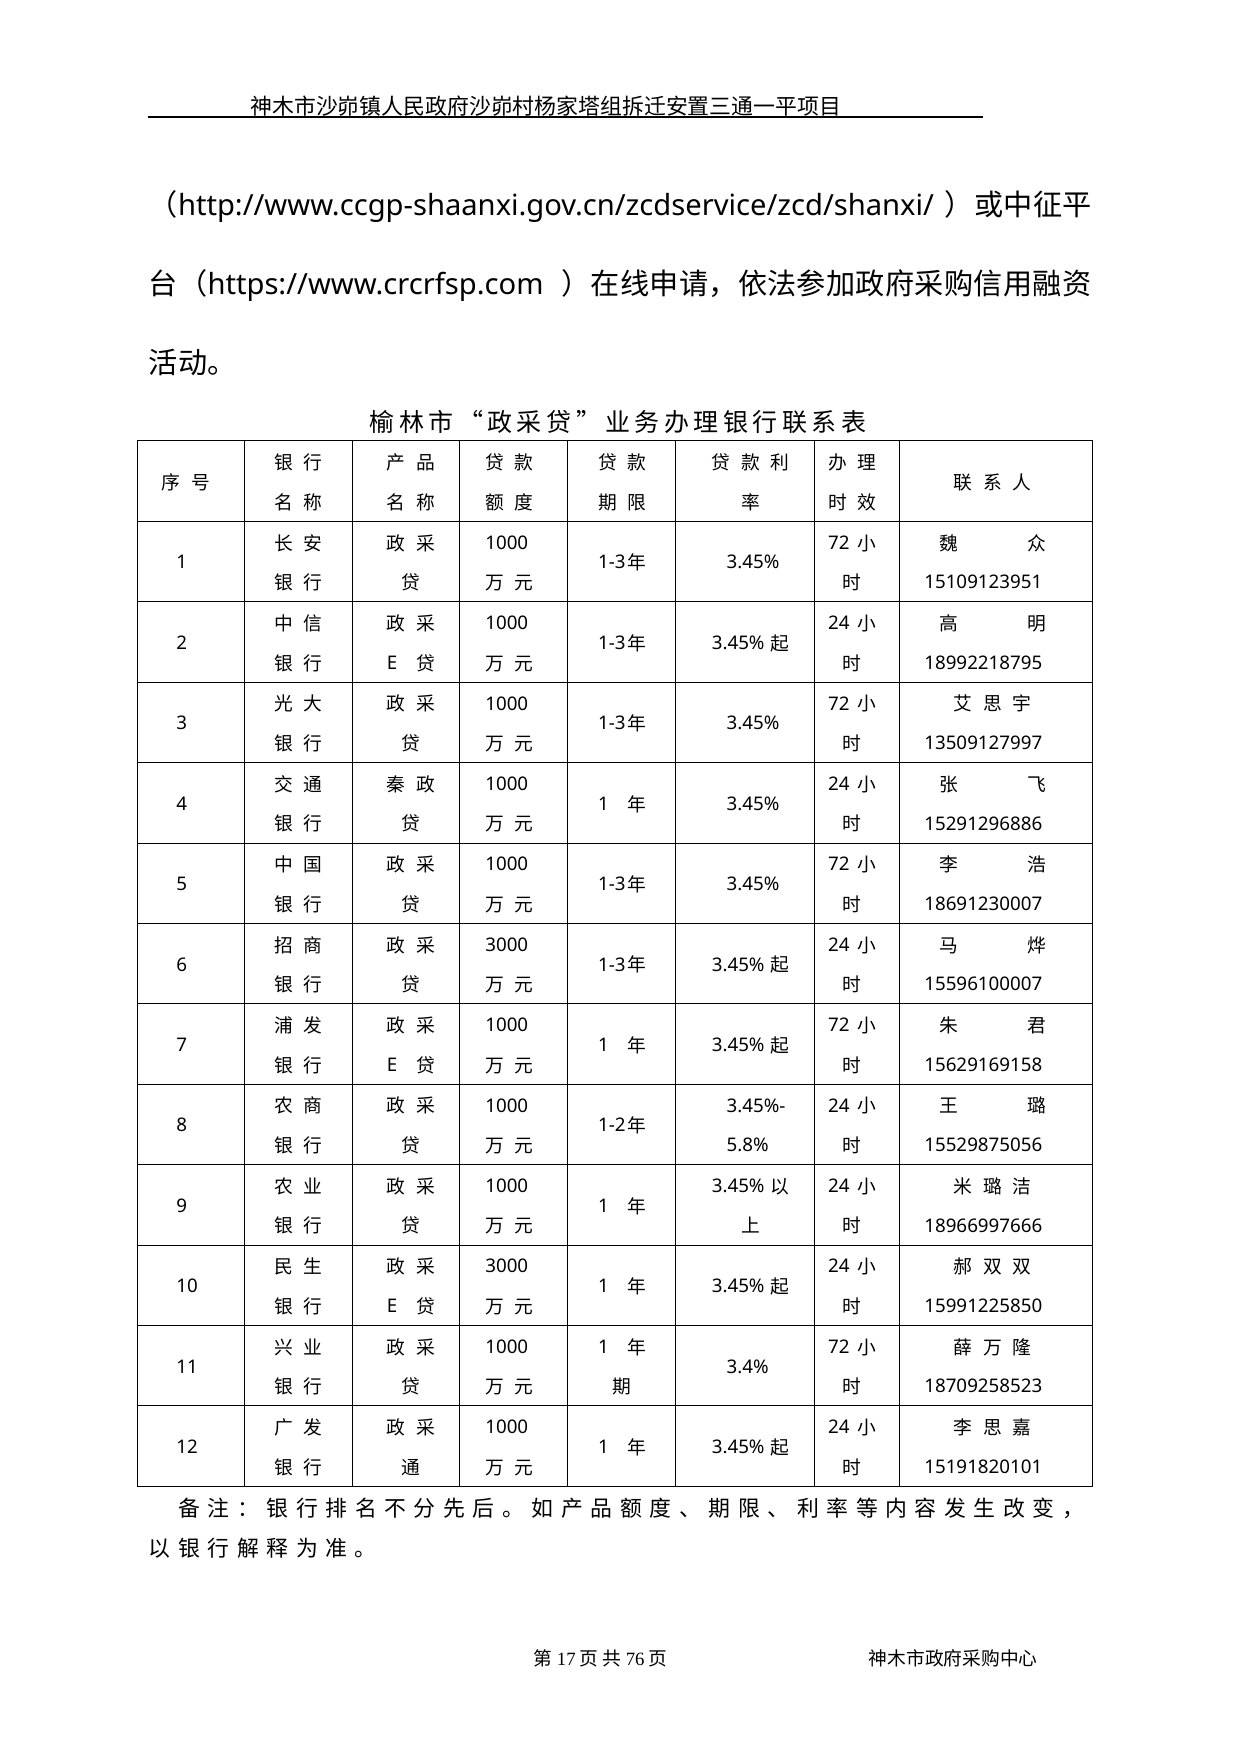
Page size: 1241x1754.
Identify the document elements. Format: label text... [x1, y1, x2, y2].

table_cell 1年 [568, 1004, 675, 1084]
table_cell 1000万元 [460, 1406, 567, 1486]
table_cell 24小时 [815, 1246, 899, 1325]
table_cell 11 [138, 1326, 244, 1405]
table_cell 政采贷 [353, 1326, 459, 1405]
table_cell 政采E贷 [353, 1246, 459, 1325]
table_cell 1000万元 [460, 522, 567, 601]
table_header 贷款额度 [460, 441, 567, 521]
table_cell 24小时 [815, 1406, 899, 1486]
table_cell 72小时 [815, 844, 899, 923]
table_cell 3.45% [676, 522, 814, 601]
table_header 办理时效 [815, 441, 899, 521]
table_cell 3.45%起 [676, 1004, 814, 1084]
table_cell 72小时 [815, 1326, 899, 1405]
table_cell 3.45%-5.8% [676, 1085, 814, 1164]
table_cell 1-3年 [568, 924, 675, 1003]
table_cell 兴业银行 [245, 1326, 352, 1405]
table_cell 中国银行 [245, 844, 352, 923]
table_cell 浦发银行 [245, 1004, 352, 1084]
table_cell 1000万元 [460, 602, 567, 682]
table_cell 政采贷 [353, 683, 459, 762]
table_header 产品名称 [353, 441, 459, 521]
table_cell 1-3年 [568, 844, 675, 923]
table_cell 政采贷 [353, 522, 459, 601]
table_header 序号 [138, 441, 244, 521]
table_cell 1年 [568, 763, 675, 842]
table_cell 24小时 [815, 1165, 899, 1244]
text 榆林市“政采贷”业务办理银行联系表 [148, 401, 1092, 440]
table_cell 政采E贷 [353, 602, 459, 682]
table_cell 1年 [568, 1246, 675, 1325]
table_cell 长安银行 [245, 522, 352, 601]
table_cell 米璐洁18966997666 [900, 1165, 1092, 1244]
table_cell 3.45%以上 [676, 1165, 814, 1244]
table_cell 3 [138, 683, 244, 762]
table_cell 农商银行 [245, 1085, 352, 1164]
table_cell 24小时 [815, 763, 899, 842]
table_cell 王 璐15529875056 [900, 1085, 1092, 1164]
table_cell 7 [138, 1004, 244, 1084]
table_cell 光大银行 [245, 683, 352, 762]
table_cell 艾思宇13509127997 [900, 683, 1092, 762]
table_cell 郝双双15991225850 [900, 1246, 1092, 1325]
table_cell 3.45% [676, 763, 814, 842]
table_cell 12 [138, 1406, 244, 1486]
table_cell 1年 [568, 1406, 675, 1486]
table_header 银行名称 [245, 441, 352, 521]
table_cell 8 [138, 1085, 244, 1164]
table_cell 李 浩18691230007 [900, 844, 1092, 923]
table_cell 高 明18992218795 [900, 602, 1092, 682]
table_cell 1-2年 [568, 1085, 675, 1164]
table_cell 1年期 [568, 1326, 675, 1405]
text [148, 163, 1092, 401]
table_cell 张 飞15291296886 [900, 763, 1092, 842]
table_cell 民生银行 [245, 1246, 352, 1325]
table_cell 1000万元 [460, 844, 567, 923]
table_cell 政采贷 [353, 844, 459, 923]
table_cell 交通银行 [245, 763, 352, 842]
table_cell 1-3年 [568, 602, 675, 682]
table_header 贷款期限 [568, 441, 675, 521]
table_cell 3.45%起 [676, 602, 814, 682]
table_cell 1000万元 [460, 1326, 567, 1405]
table_cell 政采通 [353, 1406, 459, 1486]
table_cell 72小时 [815, 683, 899, 762]
table_cell 1000万元 [460, 763, 567, 842]
table_cell 政采贷 [353, 1085, 459, 1164]
table_cell 72小时 [815, 1004, 899, 1084]
table_cell 3000万元 [460, 1246, 567, 1325]
table_cell 10 [138, 1246, 244, 1325]
table_cell 3.45%起 [676, 1246, 814, 1325]
table_cell 薛万隆18709258523 [900, 1326, 1092, 1405]
table_cell 5 [138, 844, 244, 923]
table_cell 马 烨15596100007 [900, 924, 1092, 1003]
table_cell 3.45% [676, 683, 814, 762]
table_cell 72小时 [815, 522, 899, 601]
table_cell 1000万元 [460, 1004, 567, 1084]
table_cell 3.45% [676, 844, 814, 923]
table_cell 秦政贷 [353, 763, 459, 842]
table_cell 中信银行 [245, 602, 352, 682]
text 备注：银行排名不分先后。如产品额度、期限、利率等内容发生改变，以银行解释为准。 [148, 1487, 1092, 1566]
table_cell 1-3年 [568, 522, 675, 601]
table_cell 3.45%起 [676, 924, 814, 1003]
table_cell 3.45%起 [676, 1406, 814, 1486]
table_header 联系人 [900, 441, 1092, 521]
table_cell 1年 [568, 1165, 675, 1244]
table_cell 24小时 [815, 602, 899, 682]
table_cell 政采E贷 [353, 1004, 459, 1084]
table_cell 1000万元 [460, 1165, 567, 1244]
table_cell 24小时 [815, 1085, 899, 1164]
table_cell 3.4% [676, 1326, 814, 1405]
table_header 贷款利率 [676, 441, 814, 521]
table_cell 1-3年 [568, 683, 675, 762]
table_cell 招商银行 [245, 924, 352, 1003]
table_cell 6 [138, 924, 244, 1003]
table_cell 2 [138, 602, 244, 682]
table_cell 3000万元 [460, 924, 567, 1003]
table_cell 农业银行 [245, 1165, 352, 1244]
table_cell 9 [138, 1165, 244, 1244]
table_cell 4 [138, 763, 244, 842]
table_cell 政采贷 [353, 1165, 459, 1244]
table_cell 广发银行 [245, 1406, 352, 1486]
table_cell 1000万元 [460, 683, 567, 762]
table_cell 政采贷 [353, 924, 459, 1003]
table_cell 李思嘉15191820101 [900, 1406, 1092, 1486]
table_cell 1 [138, 522, 244, 601]
table_cell 魏 众15109123951 [900, 522, 1092, 601]
table_cell 24小时 [815, 924, 899, 1003]
table_cell 1000万元 [460, 1085, 567, 1164]
table_cell 朱 君15629169158 [900, 1004, 1092, 1084]
